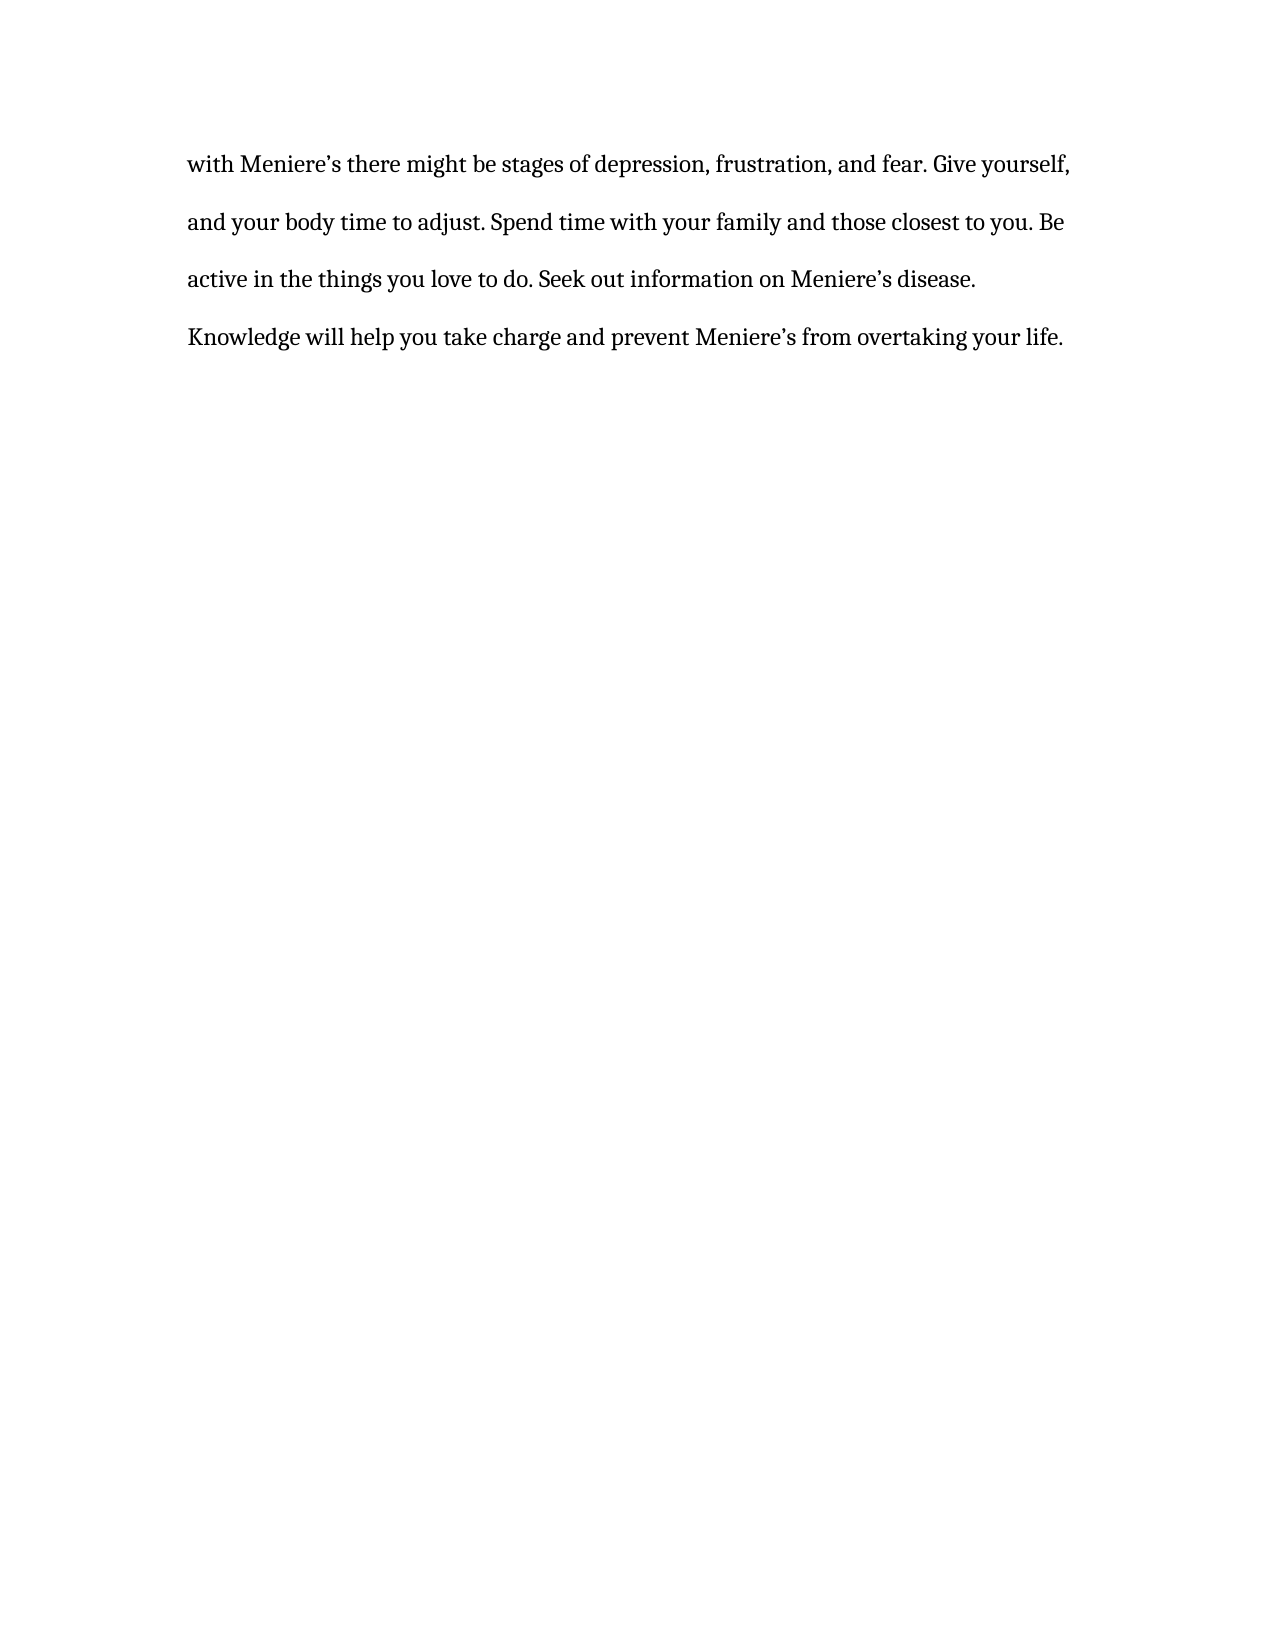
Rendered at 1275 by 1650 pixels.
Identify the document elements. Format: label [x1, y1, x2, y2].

text [187, 150, 1087, 351]
